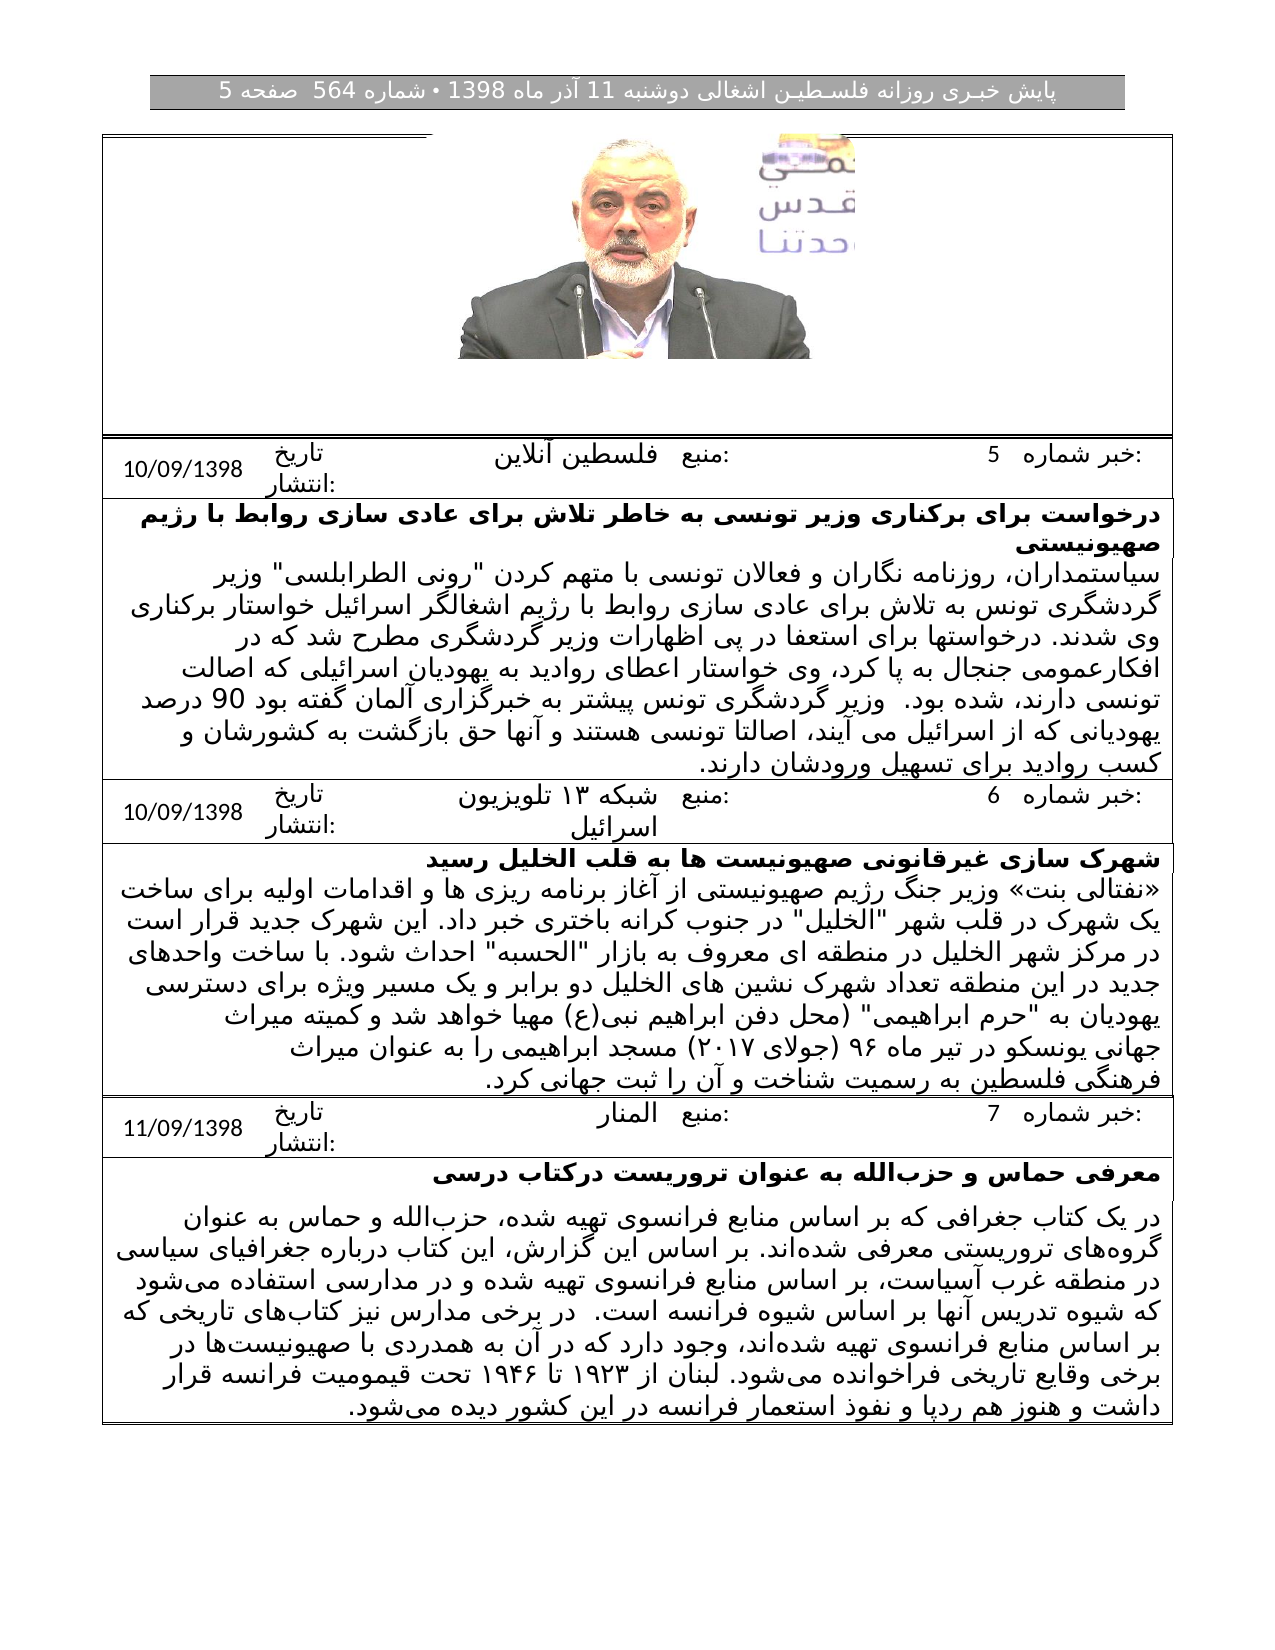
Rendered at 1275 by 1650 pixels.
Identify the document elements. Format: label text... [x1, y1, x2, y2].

table_cell معرفی حماس و حزب‌الله به عنوان تروریست درکتاب درسی [103, 1157, 1173, 1201]
table_cell فلسطین آنلاین [366, 439, 669, 498]
table_cell 11/09/1398 [103, 1098, 254, 1157]
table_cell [103, 138, 1172, 434]
table_cell تاریخ انتشار: [254, 439, 366, 498]
table_cell شبکه ۱۳ تلویزیون اسرائیل [366, 780, 669, 843]
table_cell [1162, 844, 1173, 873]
table_cell منبع: [670, 780, 850, 843]
table_cell منبع: [670, 439, 850, 498]
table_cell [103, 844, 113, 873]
table_cell خبر شماره: [1011, 780, 1172, 843]
picture [418, 133, 855, 359]
table_cell 6 [850, 780, 1011, 843]
table_cell منبع: [670, 1098, 848, 1157]
table_cell 10/09/1398 [103, 780, 254, 843]
table_cell «نفتالی بنت» وزیر جنگ رژیم صهیونیستی از آغاز برنامه ریزی ها و اقدامات اولیه برای ساخت یک شهرک در قلب شهر "الخلیل" در جنوب کرانه باختری خبر داد. این شهرک جدید قرار است در مرکز شهر الخلیل در منطقه ای معروف به بازار "الحسبه" احداث شود. با ساخت واحدهای جدید در این منطقه تعداد شهرک نشین های الخلیل دو برابر و یک مسیر ویژه برای دسترسی یهودیان به "حرم ابراهیمی" (محل دفن ابراهیم نبی(ع) مهیا خواهد شد و کمیته میراث جهانی یونسکو در تیر ماه ۹۶ (جولای ۲۰۱۷) مسجد ابراهیمی را به عنوان میراث فرهنگی فلسطین به رسمیت شناخت و آن را ثبت جهانی کرد. [103, 873, 1172, 1094]
table_cell خبر شماره: [1011, 439, 1172, 498]
table_cell المنار [366, 1098, 669, 1157]
table_cell سیاستمداران، روزنامه نگاران و فعالان تونسی با متهم کردن "رونی الطرابلسی" وزیر گردشگری تونس به تلاش برای عادی سازی روابط با رژیم اشغالگر اسرائیل خواستار برکناری وی شدند. درخواستها برای استعفا در پی اظهارات وزیر گردشگری مطرح شد که در افکارعمومی جنجال به پا کرد، وی خواستار اعطای روادید به یهودیان اسرائیلی که اصالت تونسی دارند، شده بود. وزیر گردشگری تونس پیشتر به خبرگزاری آلمان گفته بود 90 درصد یهودیانی که از اسرائیل می آیند، اصالتا تونسی هستند و آنها حق بازگشت به کشورشان و کسب روادید برای تسهیل ورودشان دارند. [103, 558, 1172, 778]
table_cell تاریخ انتشار: [254, 1098, 366, 1157]
table_cell 7 [849, 1098, 1011, 1157]
table_cell تاریخ انتشار: [254, 780, 366, 843]
table_cell 10/09/1398 [103, 439, 254, 498]
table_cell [103, 1201, 1172, 1422]
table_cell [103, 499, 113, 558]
table_cell 5 [850, 439, 1011, 498]
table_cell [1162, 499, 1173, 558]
table_cell خبر شماره: [1011, 1098, 1173, 1157]
